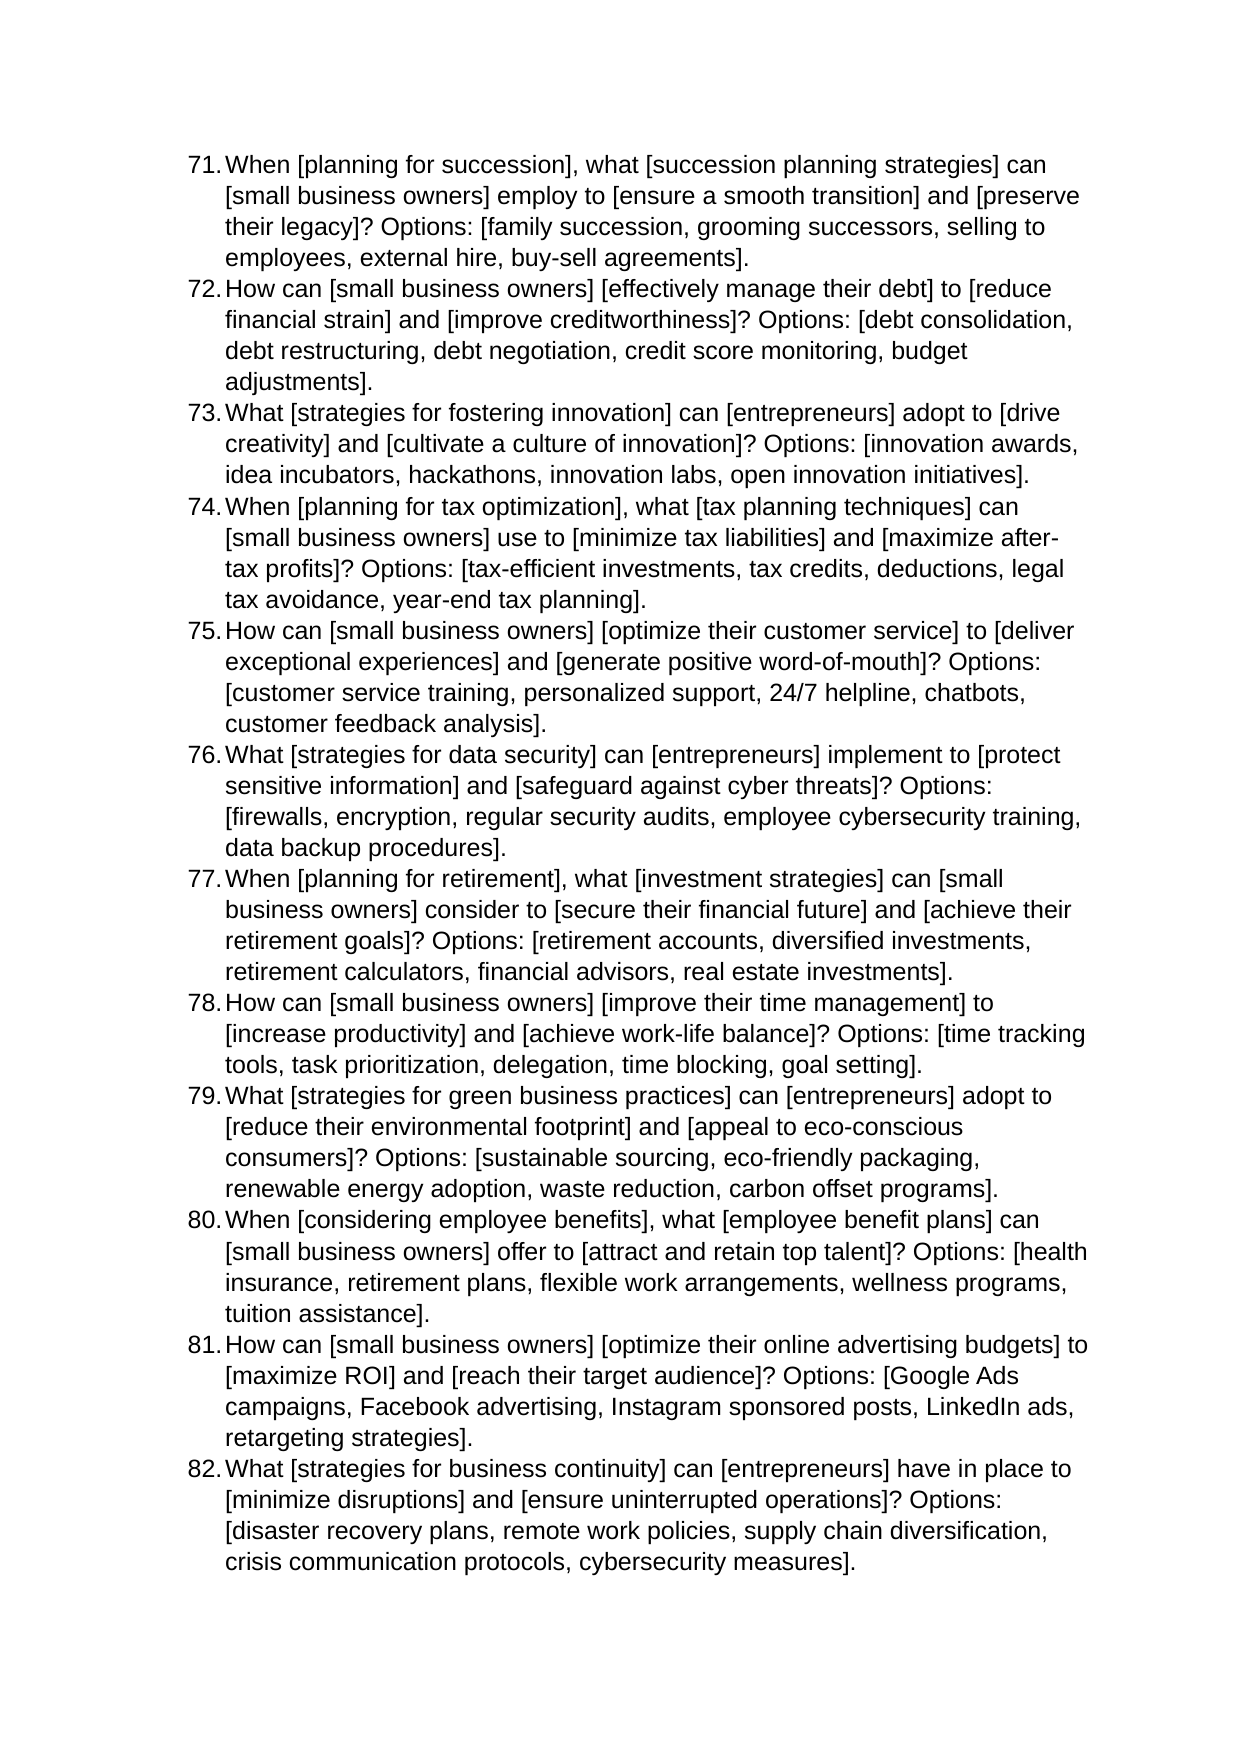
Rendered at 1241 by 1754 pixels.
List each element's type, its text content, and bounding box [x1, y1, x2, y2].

list How can [small business owners] [optimize their customer service] to [deliver exceptional experiences] and [generate positive word-of-mouth]? Options: [customer service training, personalized support, 24/7 helpline, chatbots, customer feedback analysis]. [187, 616, 1090, 737]
list When [planning for tax optimization], what [tax planning techniques] can [small business owners] use to [minimize tax liabilities] and [maximize after-tax profits]? Options: [tax-efficient investments, tax credits, deductions, legal tax avoidance, year-end tax planning]. [187, 491, 1090, 613]
list How can [small business owners] [effectively manage their debt] to [reduce financial strain] and [improve creditworthiness]? Options: [debt consolidation, debt restructuring, debt negotiation, credit score monitoring, budget adjustments]. [187, 274, 1090, 396]
list When [planning for succession], what [succession planning strategies] can [small business owners] employ to [ensure a smooth transition] and [preserve their legacy]? Options: [family succession, grooming successors, selling to employees, external hire, buy-sell agreements]. [187, 150, 1090, 272]
list What [strategies for fostering innovation] can [entrepreneurs] adopt to [drive creativity] and [cultivate a culture of innovation]? Options: [innovation awards, idea incubators, hackathons, innovation labs, open innovation initiatives]. [187, 398, 1090, 489]
list What [strategies for green business practices] can [entrepreneurs] adopt to [reduce their environmental footprint] and [appeal to eco-conscious consumers]? Options: [sustainable sourcing, eco-friendly packaging, renewable energy adoption, waste reduction, carbon offset programs]. [187, 1081, 1090, 1203]
list When [considering employee benefits], what [employee benefit plans] can [small business owners] offer to [attract and retain top talent]? Options: [health insurance, retirement plans, flexible work arrangements, wellness programs, tuition assistance]. [187, 1205, 1090, 1327]
list What [strategies for business continuity] can [entrepreneurs] have in place to [minimize disruptions] and [ensure uninterrupted operations]? Options: [disaster recovery plans, remote work policies, supply chain diversification, crisis communication protocols, cybersecurity measures]. [187, 1454, 1090, 1576]
list When [planning for retirement], what [investment strategies] can [small business owners] consider to [secure their financial future] and [achieve their retirement goals]? Options: [retirement accounts, diversified investments, retirement calculators, financial advisors, real estate investments]. [187, 864, 1090, 986]
list How can [small business owners] [improve their time management] to [increase productivity] and [achieve work-life balance]? Options: [time tracking tools, task prioritization, delegation, time blocking, goal setting]. [187, 988, 1090, 1079]
list How can [small business owners] [optimize their online advertising budgets] to [maximize ROI] and [reach their target audience]? Options: [Google Ads campaigns, Facebook advertising, Instagram sponsored posts, LinkedIn ads, retargeting strategies]. [187, 1329, 1090, 1451]
list What [strategies for data security] can [entrepreneurs] implement to [protect sensitive information] and [safeguard against cyber threats]? Options: [firewalls, encryption, regular security audits, employee cybersecurity training, data backup procedures]. [187, 740, 1090, 862]
